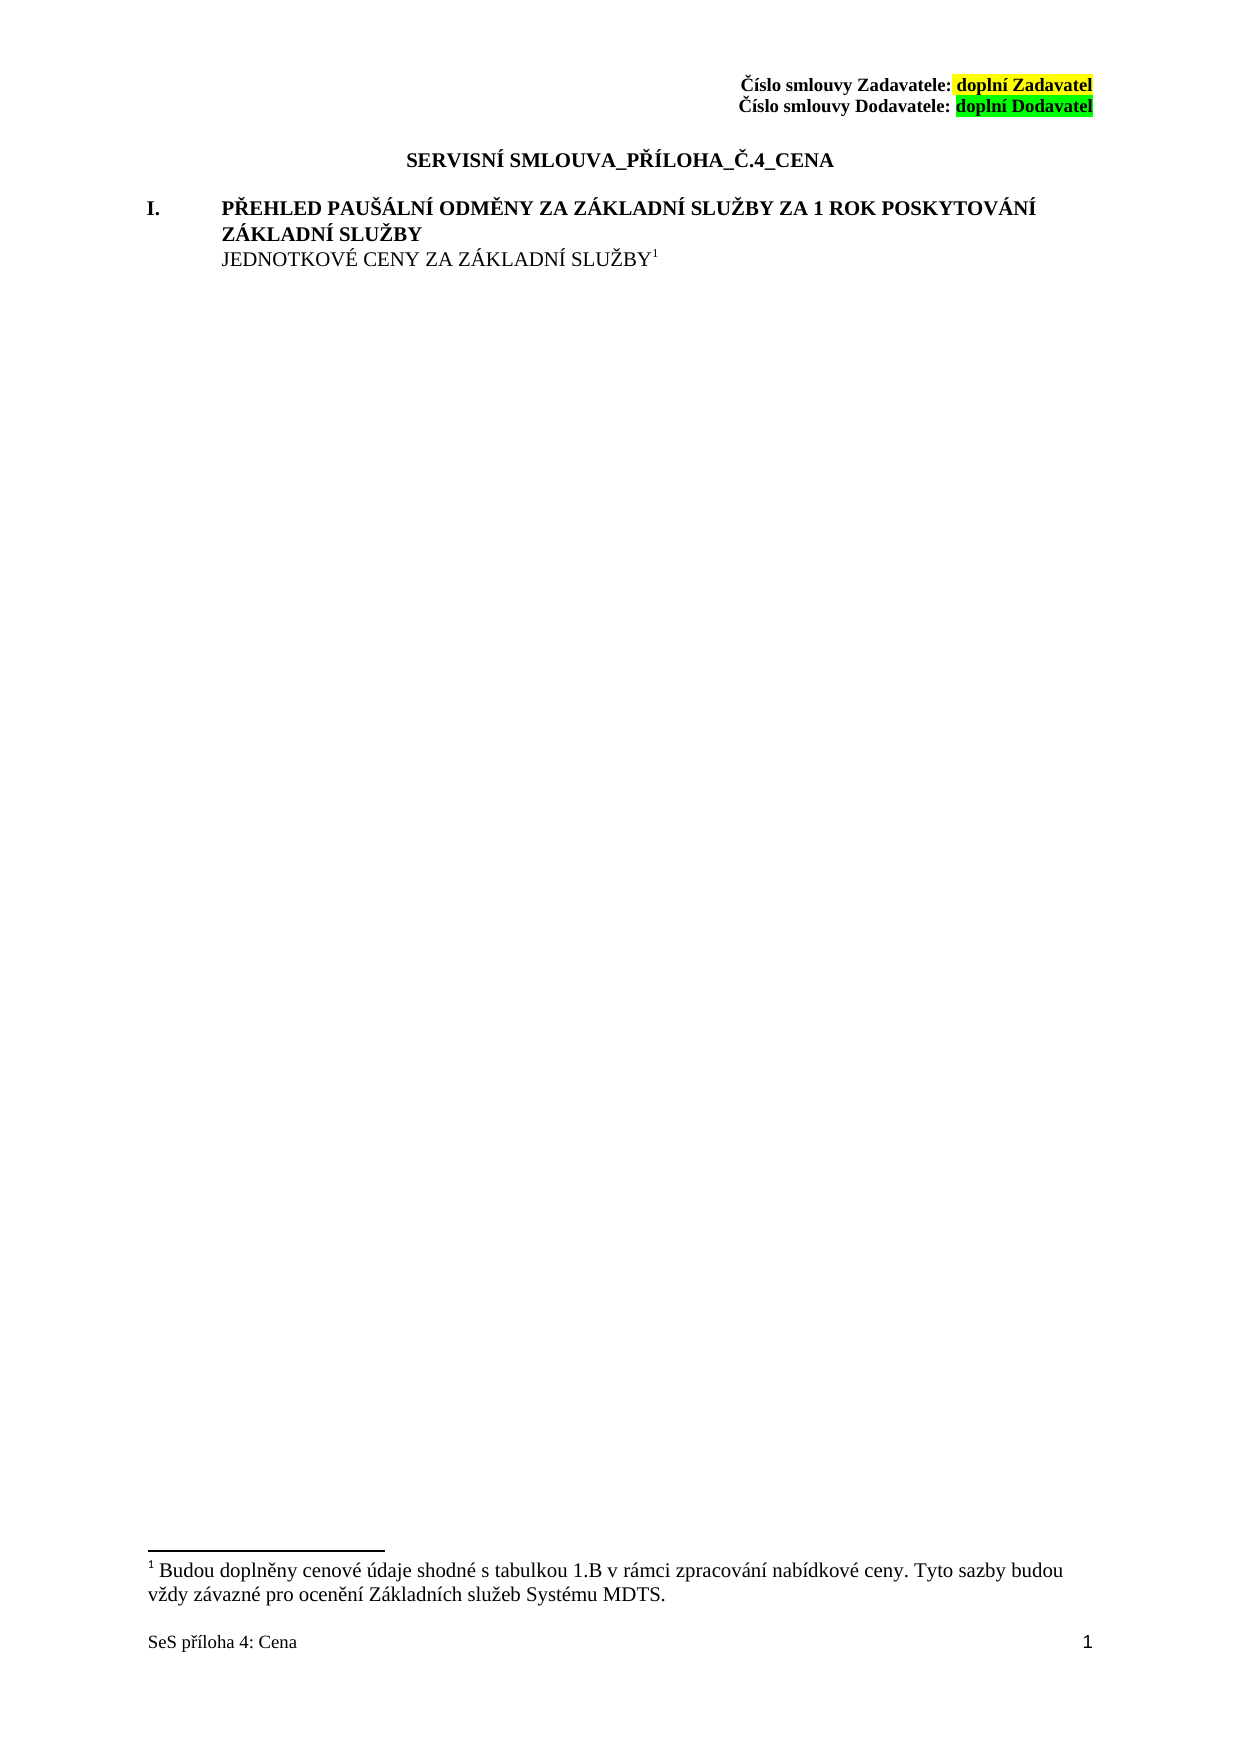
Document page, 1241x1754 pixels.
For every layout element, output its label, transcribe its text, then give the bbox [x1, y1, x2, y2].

text Servisní smlouva_Příloha_Č.4_Cena [148, 148, 1093, 172]
list JEDNOTKOVÉ CENY ZA ZÁKLADNÍ SLUŽBY [221, 246, 1093, 271]
list PŘEHLED PAUŠÁLNÍ ODMĚNY ZA ZÁKLADNÍ SLUŽBY ZA 1 ROK POSKYTOVÁNÍ ZÁKLADNÍ SLUŽBY [146, 196, 1093, 246]
